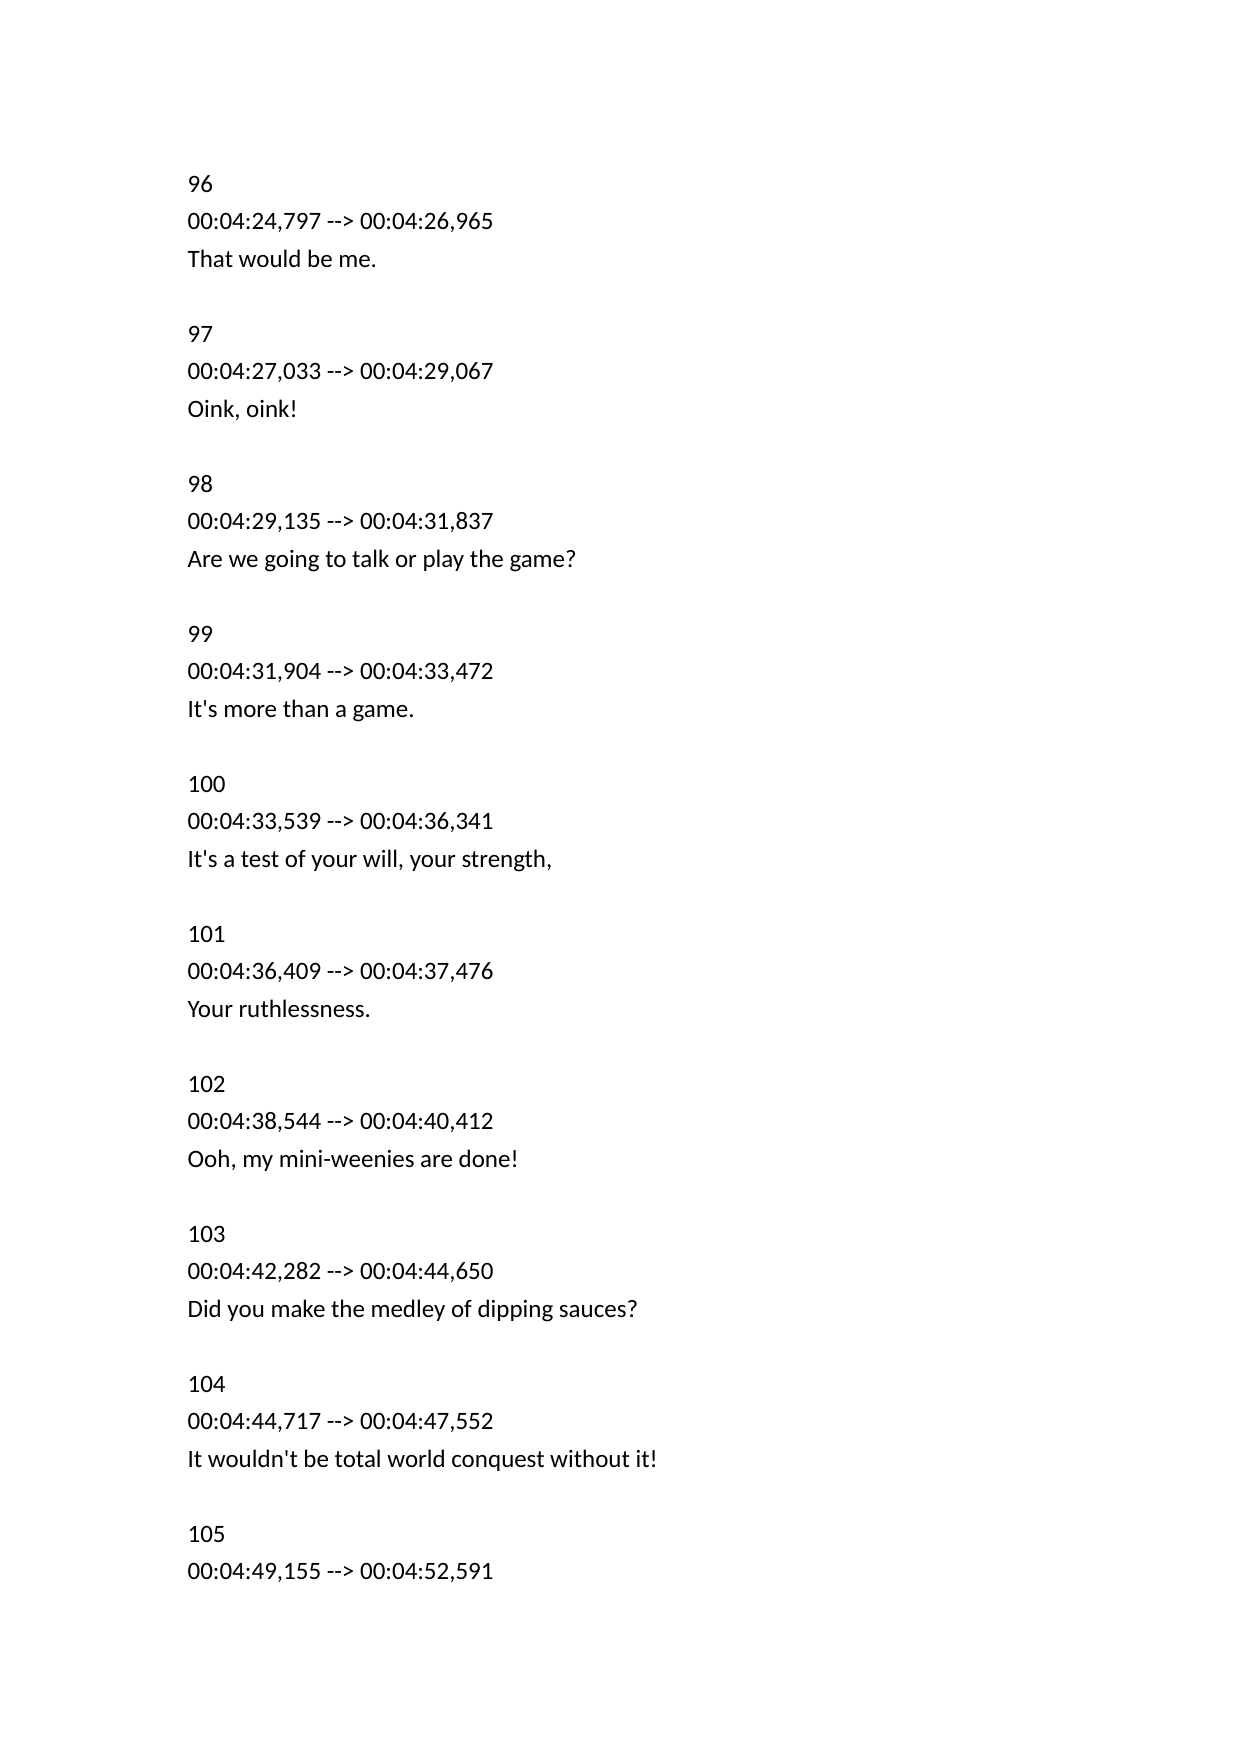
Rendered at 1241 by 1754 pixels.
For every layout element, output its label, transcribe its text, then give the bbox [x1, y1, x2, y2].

text Your ruthlessness. [187, 989, 1053, 1027]
text 00:04:49,155 --> 00:04:52,591 [187, 1552, 1053, 1589]
text Oink, oink! [187, 389, 1053, 427]
text 99 [187, 614, 1053, 652]
text 00:04:27,033 --> 00:04:29,067 [187, 352, 1053, 389]
text 00:04:31,904 --> 00:04:33,472 [187, 652, 1053, 689]
text It's a test of your will, your strength, [187, 839, 1053, 877]
text 00:04:42,282 --> 00:04:44,650 [187, 1252, 1053, 1289]
text 00:04:38,544 --> 00:04:40,412 [187, 1102, 1053, 1139]
text 00:04:33,539 --> 00:04:36,341 [187, 802, 1053, 839]
text 101 [187, 914, 1053, 952]
text 98 [187, 464, 1053, 502]
text 00:04:24,797 --> 00:04:26,965 [187, 202, 1053, 239]
text Are we going to talk or play the game? [187, 539, 1053, 577]
text Did you make the medley of dipping sauces? [187, 1289, 1053, 1327]
text 00:04:44,717 --> 00:04:47,552 [187, 1402, 1053, 1439]
text Ooh, my mini-weenies are done! [187, 1139, 1053, 1177]
text 103 [187, 1214, 1053, 1252]
text 105 [187, 1514, 1053, 1552]
text It wouldn't be total world conquest without it! [187, 1439, 1053, 1477]
text 00:04:36,409 --> 00:04:37,476 [187, 952, 1053, 989]
text 102 [187, 1064, 1053, 1102]
text It's more than a game. [187, 689, 1053, 727]
text 96 [187, 164, 1053, 202]
text 104 [187, 1364, 1053, 1402]
text 00:04:29,135 --> 00:04:31,837 [187, 502, 1053, 539]
text 97 [187, 314, 1053, 352]
text 100 [187, 764, 1053, 802]
text That would be me. [187, 239, 1053, 277]
